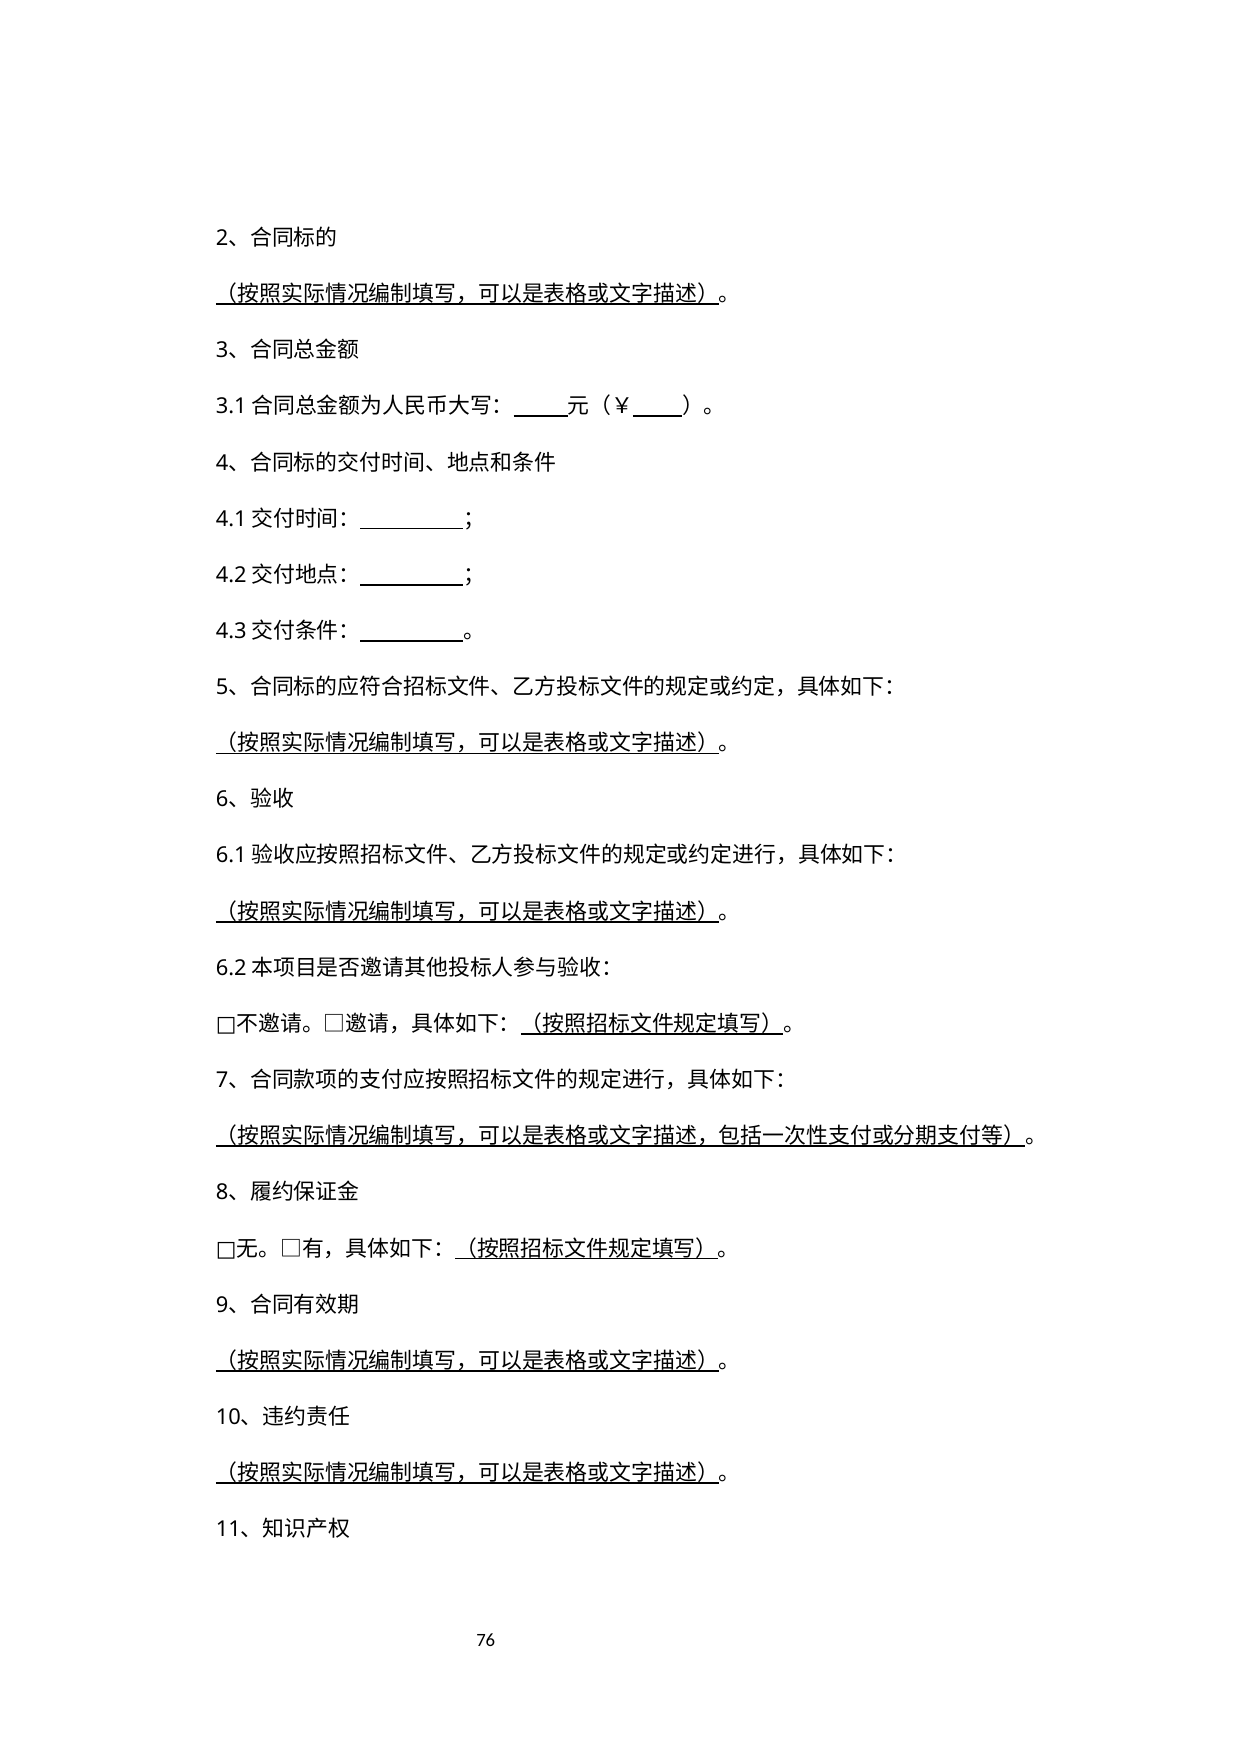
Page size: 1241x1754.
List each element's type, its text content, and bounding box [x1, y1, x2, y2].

text 7、合同款项的支付应按照招标文件的规定进行，具体如下： [165, 1062, 1087, 1094]
text （按照实际情况编制填写，可以是表格或文字描述）。 [165, 1455, 1087, 1487]
text （按照实际情况编制填写，可以是表格或文字描述）。 [165, 1342, 1087, 1375]
text 6、验收 [165, 781, 1087, 813]
text （按照实际情况编制填写，可以是表格或文字描述）。 [165, 276, 1087, 308]
text 6.1验收应按照招标文件、乙方投标文件的规定或约定进行，具体如下： [165, 837, 1087, 870]
text 4.3交付条件： 。 [165, 613, 1087, 645]
text （按照实际情况编制填写，可以是表格或文字描述）。 [165, 725, 1087, 757]
text 4.1交付时间： ； [165, 500, 1087, 533]
text 4、合同标的交付时间、地点和条件 [165, 444, 1087, 477]
text 5、合同标的应符合招标文件、乙方投标文件的规定或约定，具体如下： [165, 669, 1087, 701]
text 9、合同有效期 [165, 1286, 1087, 1319]
text 6.2本项目是否邀请其他投标人参与验收： [165, 949, 1087, 982]
text □无。□有，具体如下：（按照招标文件规定填写）。 [165, 1230, 1087, 1263]
text 10、违约责任 [165, 1399, 1087, 1431]
text 3.1合同总金额为人民币大写： 元（￥ ）。 [165, 388, 1087, 421]
text 4.2交付地点： ； [165, 556, 1087, 589]
text 8、履约保证金 [165, 1174, 1087, 1207]
text 2、合同标的 [165, 219, 1087, 252]
text □不邀请。□邀请，具体如下：（按照招标文件规定填写）。 [165, 1006, 1087, 1038]
text 3、合同总金额 [165, 332, 1087, 364]
text （按照实际情况编制填写，可以是表格或文字描述，包括一次性支付或分期支付等）。 [165, 1118, 1087, 1150]
text （按照实际情况编制填写，可以是表格或文字描述）。 [165, 893, 1087, 926]
text 11、知识产权 [165, 1511, 1087, 1543]
